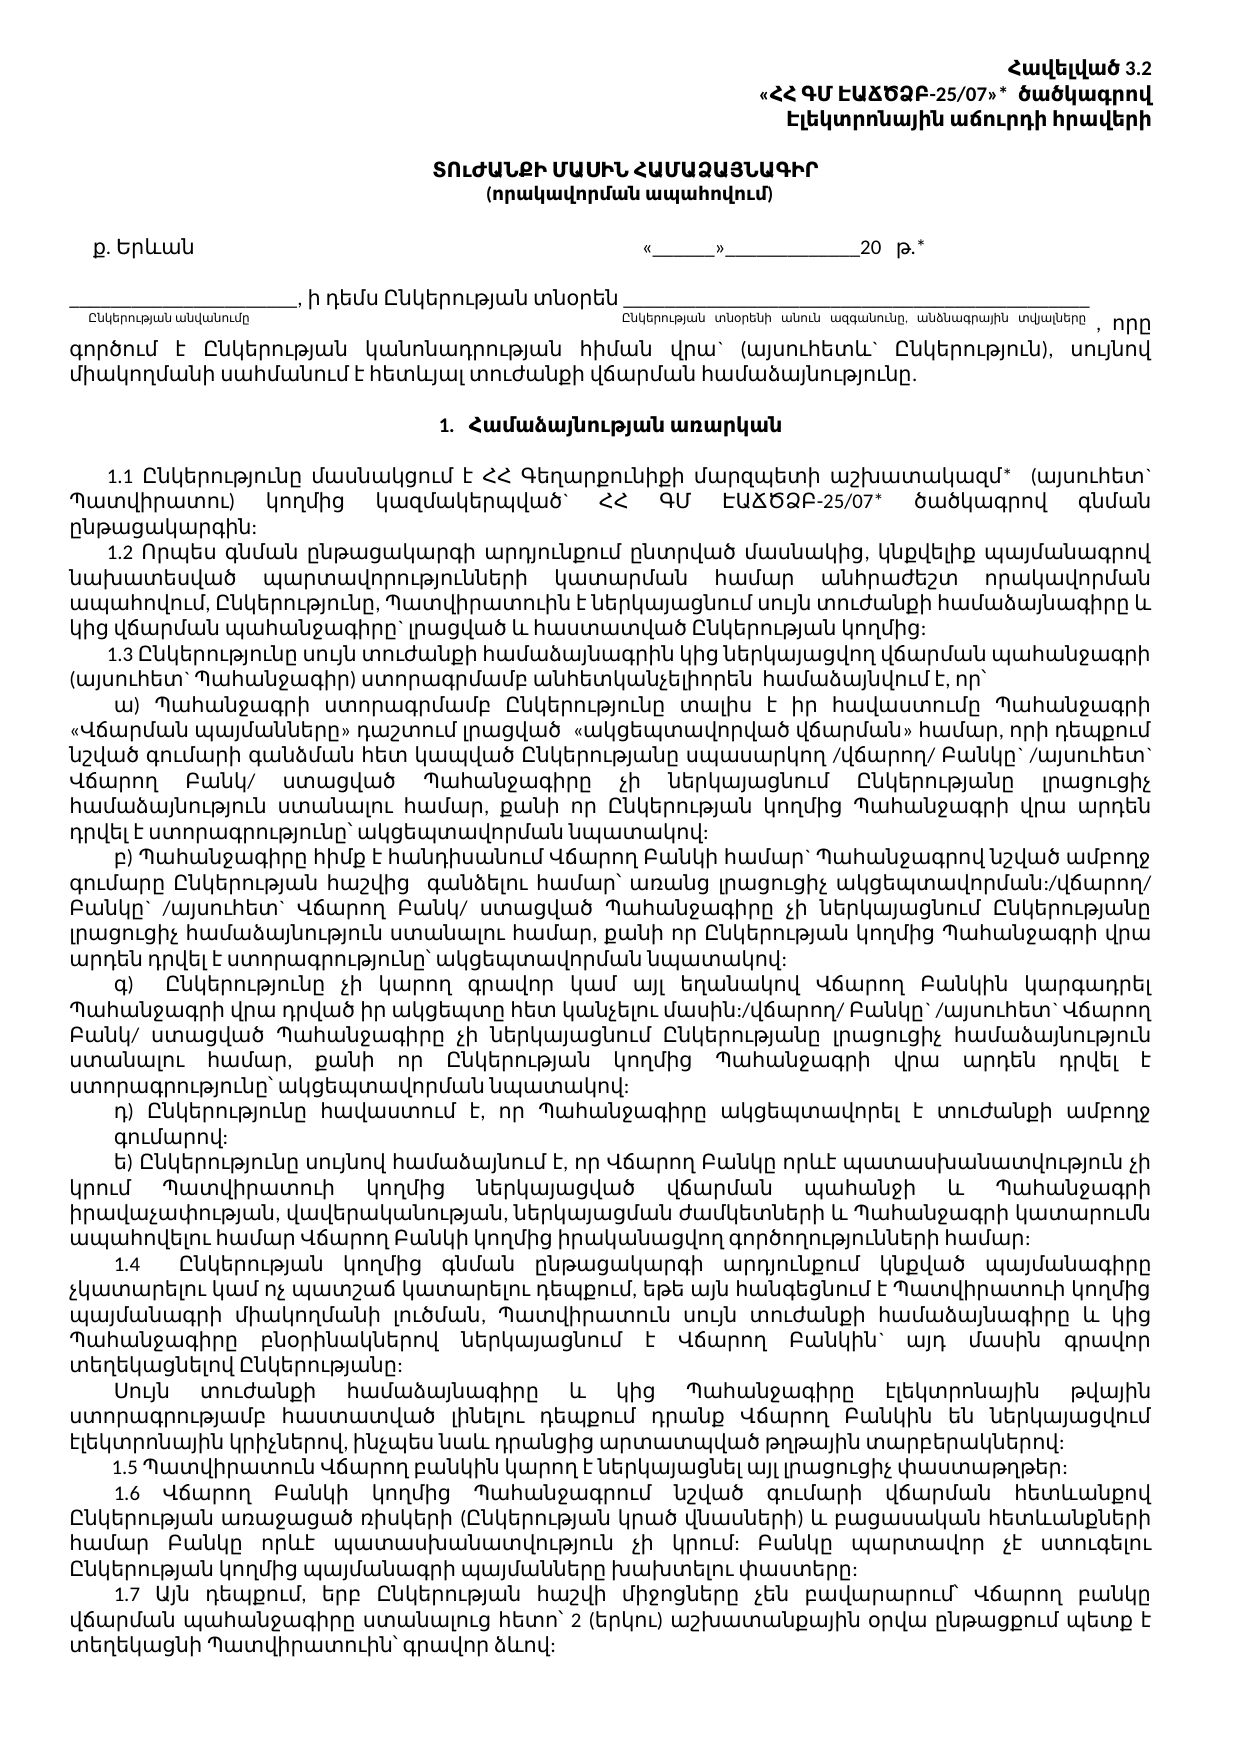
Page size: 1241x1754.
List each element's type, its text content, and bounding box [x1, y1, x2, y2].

text 1.7 Այն դեպքում, երբ Ընկերության հաշվի միջոցները չեն բավարարում՝ Վճարող բանկը վճարման պահանջագիրը ստանալուց հետո՝ 2 (երկու) աշխատանքային օրվա ընթացքում պետք է տեղեկացնի Պատվիրատուին՝ գրավոր ձևով: [69, 1581, 1152, 1658]
text Հավելված 3.2 [69, 56, 1152, 81]
text (որակավորման ապահովում) [69, 183, 1152, 206]
text գ) Ընկերությունը չի կարող գրավոր կամ այլ եղանակով Վճարող Բանկին կարգադրել Պահանջագրի վրա դրված իր ակցեպտը հետ կանչելու մասին:/վճարող/ Բանկը` /այսուհետ` Վճարող Բանկ/ ստացված Պահանջագիրը չի ներկայացնում Ընկերությանը լրացուցիչ համաձայնություն ստանալու համար, քանի որ Ընկերության կողմից Պահանջագրի վրա արդեն դրվել է ստորագրությունը՝ ակցեպտավորման նպատակով: [69, 971, 1152, 1098]
text 1.5 Պատվիրատուն Վճարող բանկին կարող է ներկայացնել այլ լրացուցիչ փաստաթղթեր: [69, 1454, 1152, 1480]
text 1.3 Ընկերությունը սույն տուժանքի համաձայնագրին կից ներկայացվող վճարման պահանջագրի (այսուհետ` Պահանջագիր) ստորագրմամբ անհետկանչելիորեն համաձայնվում է, որ՝ [69, 641, 1152, 692]
text 1.2 Որպես գնման ընթացակարգի արդյունքում ընտրված մասնակից, կնքվելիք պայմանագրով նախատեսված պարտավորությունների կատարման համար անհրաժեշտ որակավորման ապահովում, Ընկերությունը, Պատվիրատուին է ներկայացնում սույն տուժանքի համաձայնագիրը և կից վճարման պահանջագիրը` լրացված և հաստատված Ընկերության կողմից: [69, 539, 1152, 641]
text «ՀՀ ԳՄ ԷԱՃԾՁԲ-25/07»* ծածկագրով [69, 81, 1152, 106]
text Էլեկտրոնային աճուրդի հրավերի [69, 106, 1152, 132]
text բ) Պահանջագիրը հիմք է հանդիսանում Վճարող Բանկի համար` Պահանջագրով նշված ամբողջ գումարը Ընկերության հաշվից գանձելու համար՝ առանց լրացուցիչ ակցեպտավորման:/վճարող/ Բանկը` /այսուհետ` Վճարող Բանկ/ ստացված Պահանջագիրը չի ներկայացնում Ընկերությանը լրացուցիչ համաձայնություն ստանալու համար, քանի որ Ընկերության կողմից Պահանջագրի վրա արդեն դրվել է ստորագրությունը՝ ակցեպտավորման նպատակով: [69, 844, 1152, 971]
text 1. Համաձայնության առարկան [69, 412, 1152, 438]
text 1.4 Ընկերության կողմից գնման ընթացակարգի արդյունքում կնքված պայմանագիրը չկատարելու կամ ոչ պատշաճ կատարելու դեպքում, եթե այն հանգեցնում է Պատվիրատուի կողմից պայմանագրի միակողմանի լուծման, Պատվիրատուն սույն տուժանքի համաձայնագիրը և կից Պահանջագիրը բնօրինակներով ներկայացնում է Վճարող Բանկին` այդ մասին գրավոր տեղեկացնելով Ընկերությանը: [69, 1251, 1152, 1378]
text 1.1 Ընկերությունը մասնակցում է ՀՀ Գեղարքունիքի մարզպետի աշխատակազմ* (այսուհետ` Պատվիրատու) կողմից կազմակերպված` ՀՀ ԳՄ ԷԱՃԾՁԲ-25/07* ծածկագրով գնման ընթացակարգին: [69, 463, 1152, 539]
text ՏՈւԺԱՆՔԻ ՄԱՍԻՆ ՀԱՄԱՁԱՅՆԱԳԻՐ [69, 157, 1152, 183]
text ե) Ընկերությունը սույնով համաձայնում է, որ Վճարող Բանկը որևէ պատասխանատվություն չի կրում Պատվիրատուի կողմից ներկայացված վճարման պահանջի և Պահանջագրի իրավաչափության, վավերականության, ներկայացման ժամկետների և Պահանջագրի կատարումն ապահովելու համար Վճարող Բանկի կողմից իրականացվող գործողությունների համար: [69, 1149, 1152, 1251]
text դ) Ընկերությունը հավաստում է, որ Պահանջագիրը ակցեպտավորել է տուժանքի ամբողջ գումարով: [113, 1098, 1152, 1149]
text ______________________, ի դեմս Ընկերության տնօրեն _____________________________________________ [69, 285, 1152, 311]
text ք. Երևան «______»_____________20 թ.* [69, 234, 1152, 260]
text ա) Պահանջագրի ստորագրմամբ Ընկերությունը տալիս է իր հավաստումը Պահանջագրի «Վճարման պայմանները» դաշտում լրացված «ակցեպտավորված վճարման» համար, որի դեպքում նշված գումարի գանձման հետ կապված Ընկերությանը սպասարկող /վճարող/ Բանկը` /այսուհետ` Վճարող Բանկ/ ստացված Պահանջագիրը չի ներկայացնում Ընկերությանը լրացուցիչ համաձայնություն ստանալու համար, քանի որ Ընկերության կողմից Պահանջագրի վրա արդեն դրվել է ստորագրությունը՝ ակցեպտավորման նպատակով: [69, 692, 1152, 844]
text Ընկերության անվանումը Ընկերության տնօրենի անուն ազգանունը, անձնագրային տվյալները , որը գործում է Ընկերության կանոնադրության հիման վրա` (այսուհետև` Ընկերություն), սույնով միակողմանի սահմանում է հետևյալ տուժանքի վճարման համաձայնությունը. [69, 311, 1152, 387]
text Սույն տուժանքի համաձայնագիրը և կից Պահանջագիրը էլեկտրոնային թվային ստորագրությամբ հաստատված լինելու դեպքում դրանք Վճարող Բանկին են ներկայացվում էլեկտրոնային կրիչներով, ինչպես նաև դրանցից արտատպված թղթային տարբերակներով: [69, 1378, 1152, 1454]
text 1.6 Վճարող Բանկի կողմից Պահանջագրում նշված գումարի վճարման հետևանքով Ընկերության առաջացած ռիսկերի (Ընկերության կրած վնասների) և բացասական հետևանքների համար Բանկը որևէ պատասխանատվություն չի կրում: Բանկը պարտավոր չէ ստուգելու Ընկերության կողմից պայմանագրի պայմանները խախտելու փաստերը: [69, 1480, 1152, 1581]
